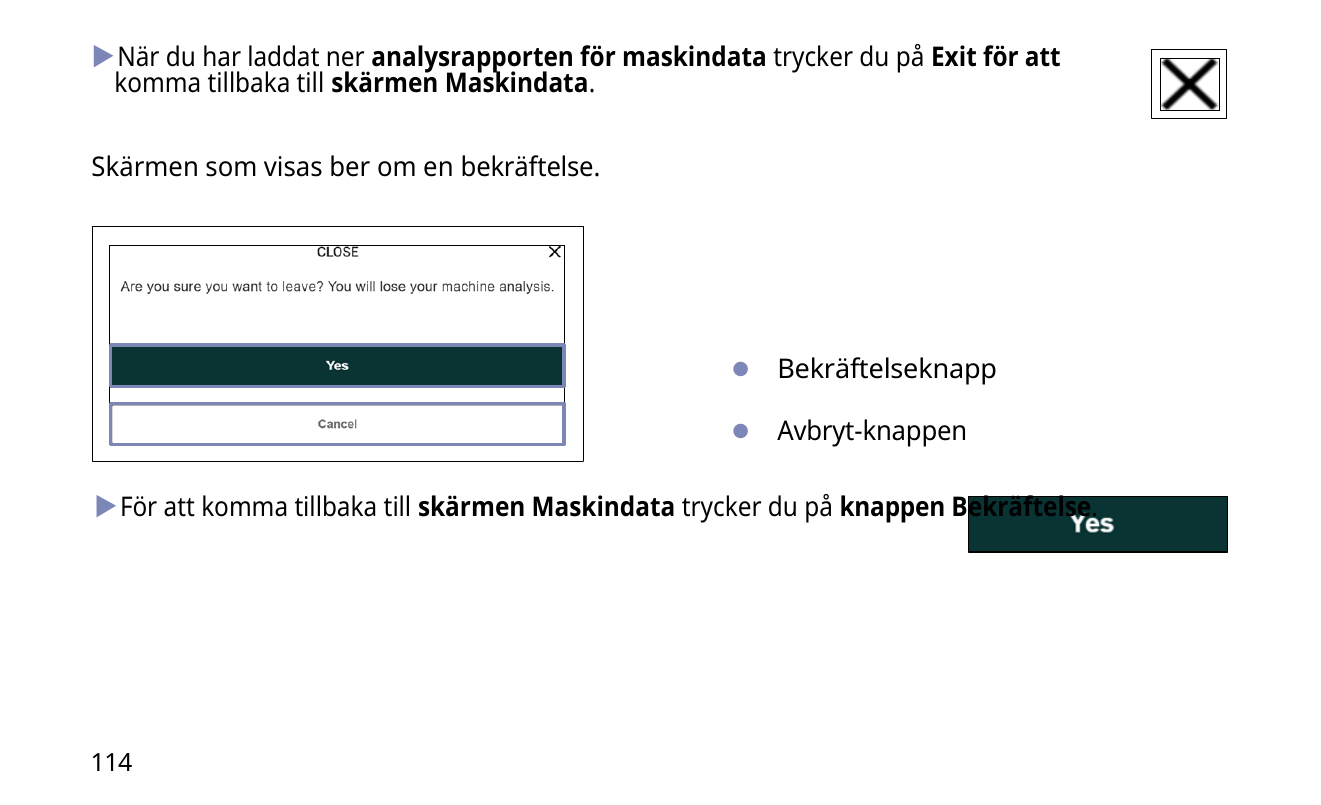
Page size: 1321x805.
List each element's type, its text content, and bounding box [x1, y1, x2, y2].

picture [110, 246, 564, 343]
picture [110, 388, 564, 402]
list När du har laddat ner analysrapporten för maskindata trycker du på Exit för att komma tillbaka till skärmen Maskindata. [91, 45, 1133, 100]
picture [969, 525, 1227, 551]
picture [112, 347, 562, 385]
list För att komma tillbaka till skärmen Maskindata trycker du på knappen Bekräftelse. [94, 488, 1258, 525]
picture [1161, 59, 1219, 110]
list Avbryt-knappen [731, 411, 1258, 448]
text Skärmen som visas ber om en bekräftelse. [91, 148, 1258, 185]
list Bekräftelseknapp [731, 350, 1258, 387]
picture [112, 405, 562, 443]
